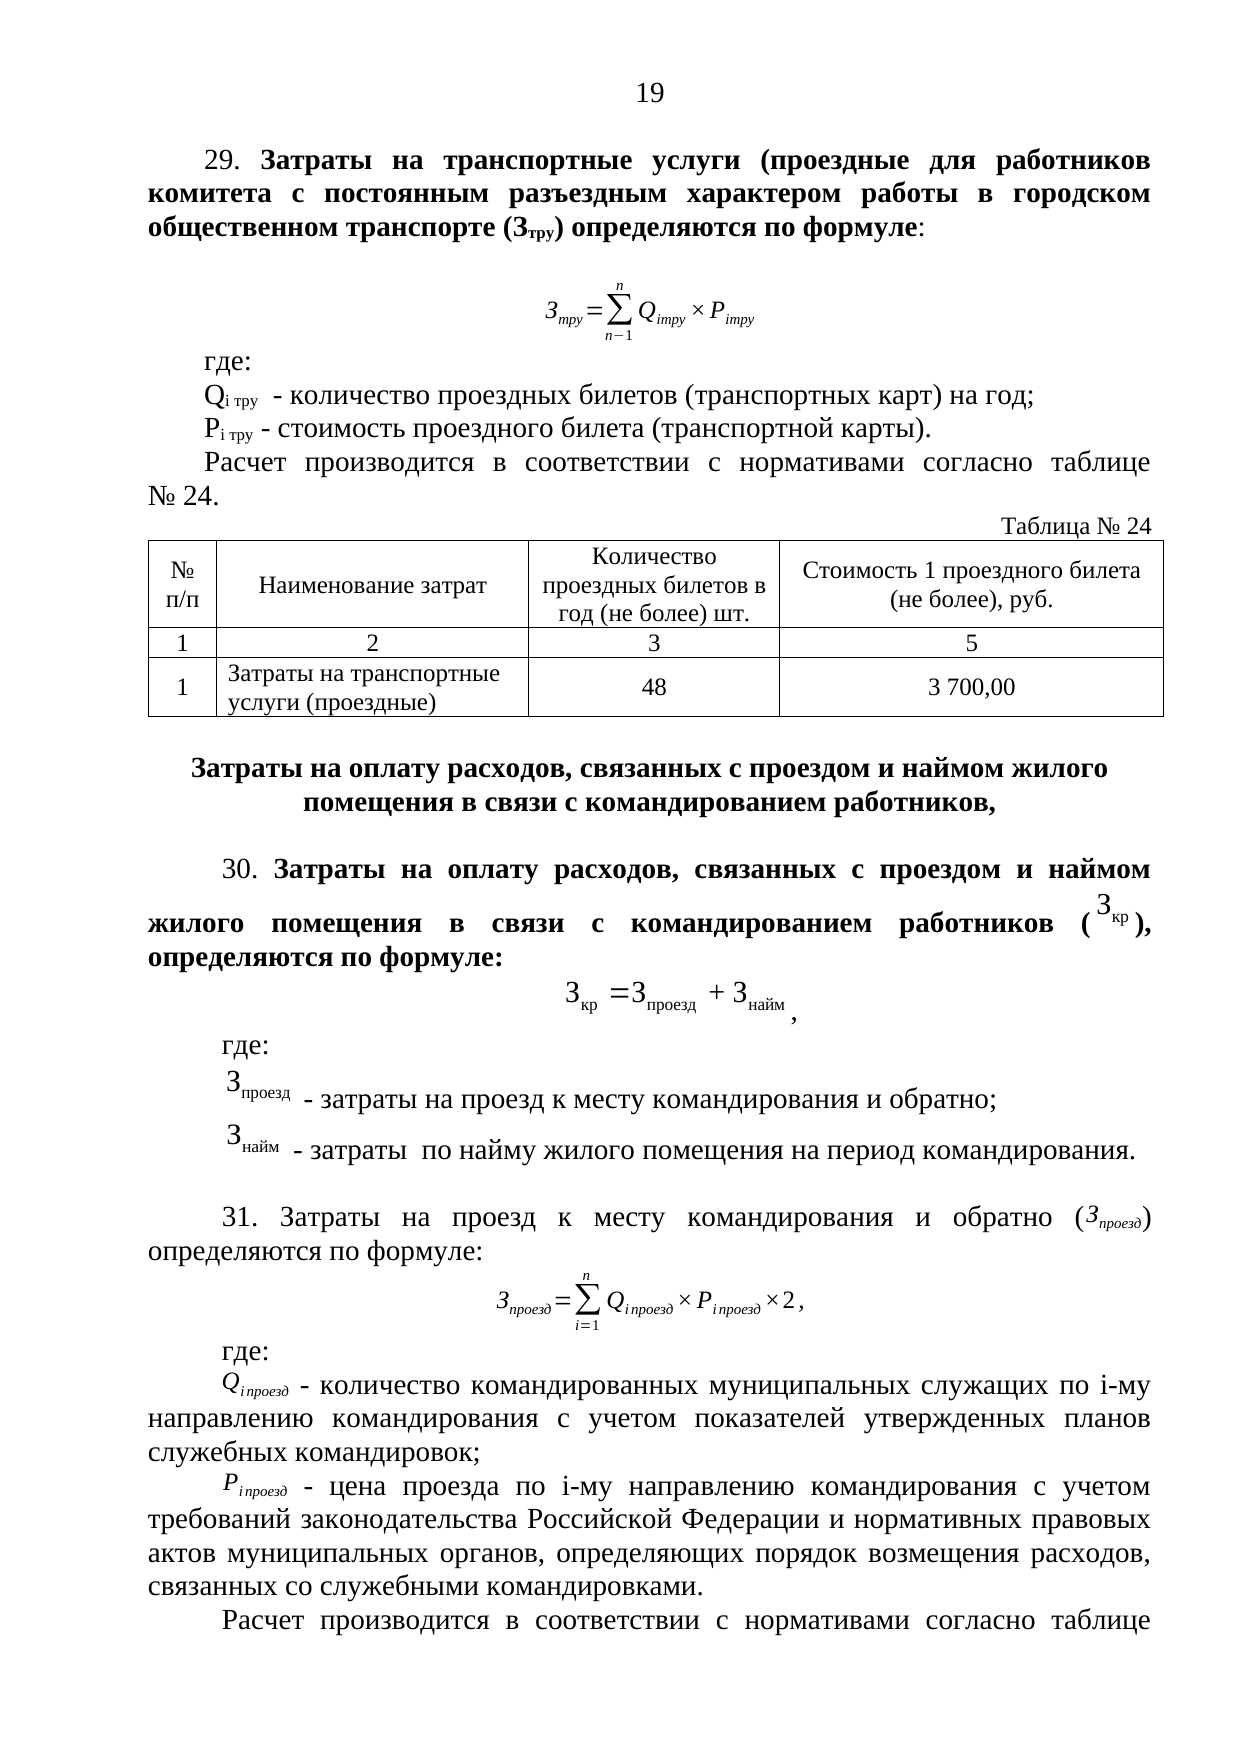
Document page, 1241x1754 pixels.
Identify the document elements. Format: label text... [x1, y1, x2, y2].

table_cell 2 [217, 628, 528, 657]
table_cell 1 [149, 658, 216, 716]
text где: [148, 1333, 1152, 1367]
text Таблица № 24 [148, 511, 1152, 540]
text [148, 1602, 1152, 1635]
table_header Наименование затрат [217, 541, 528, 627]
table_cell 3 [529, 628, 779, 657]
text Qi тру - количество проездных билетов (транспортных карт) на год; [148, 377, 1152, 411]
text 31. Затраты на проезд к месту командирования и обратно () определяются по формуле: [148, 1199, 1152, 1266]
table_cell Затраты на транспортные услуги (проездные) [217, 658, 528, 716]
table_cell 1 [149, 628, 216, 657]
table_cell 5 [780, 628, 1163, 657]
text , [148, 972, 1152, 1027]
table_header Количество проездных билетов в год (не более) шт. [529, 541, 779, 627]
text где: [148, 1027, 1152, 1060]
text где: [148, 343, 1152, 377]
text Затраты на оплату расходов, связанных с проездом и наймом жилого помещения в связи с командированием работников, [148, 750, 1152, 817]
table_cell 48 [529, 658, 779, 716]
text - цена проезда по i-му направлению командирования с учетом требований законодательства Российской Федерации и нормативных правовых актов муниципальных органов, определяющих порядок возмещения расходов, связанных со служебными командировками. [148, 1468, 1152, 1602]
table_header Стоимость 1 проездного билета (не более), руб. [780, 541, 1163, 627]
text 30. Затраты на оплату расходов, связанных с проездом и наймом жилого помещения в связи с командированием работников (), определяются по формуле: [148, 851, 1152, 972]
text - затраты по найму жилого помещения на период командирования. [148, 1115, 1152, 1166]
text - количество командированных муниципальных служащих по i-му направлению командирования с учетом показателей утвержденных планов служебных командировок; [148, 1367, 1152, 1468]
table_cell 3 700,00 [780, 658, 1163, 716]
text Pi тру - стоимость проездного билета (транспортной карты). [148, 411, 1152, 444]
text - затраты на проезд к месту командирования и обратно; [148, 1060, 1152, 1115]
text Расчет производится в соответствии с нормативами согласно таблице № 24. [148, 444, 1152, 511]
table_header № п/п [149, 541, 216, 627]
text 29. Затраты на транспортные услуги (проездные для работников комитета с постоянным разъездным характером работы в городском общественном транспорте (Зтру) определяются по формуле: [148, 142, 1152, 243]
